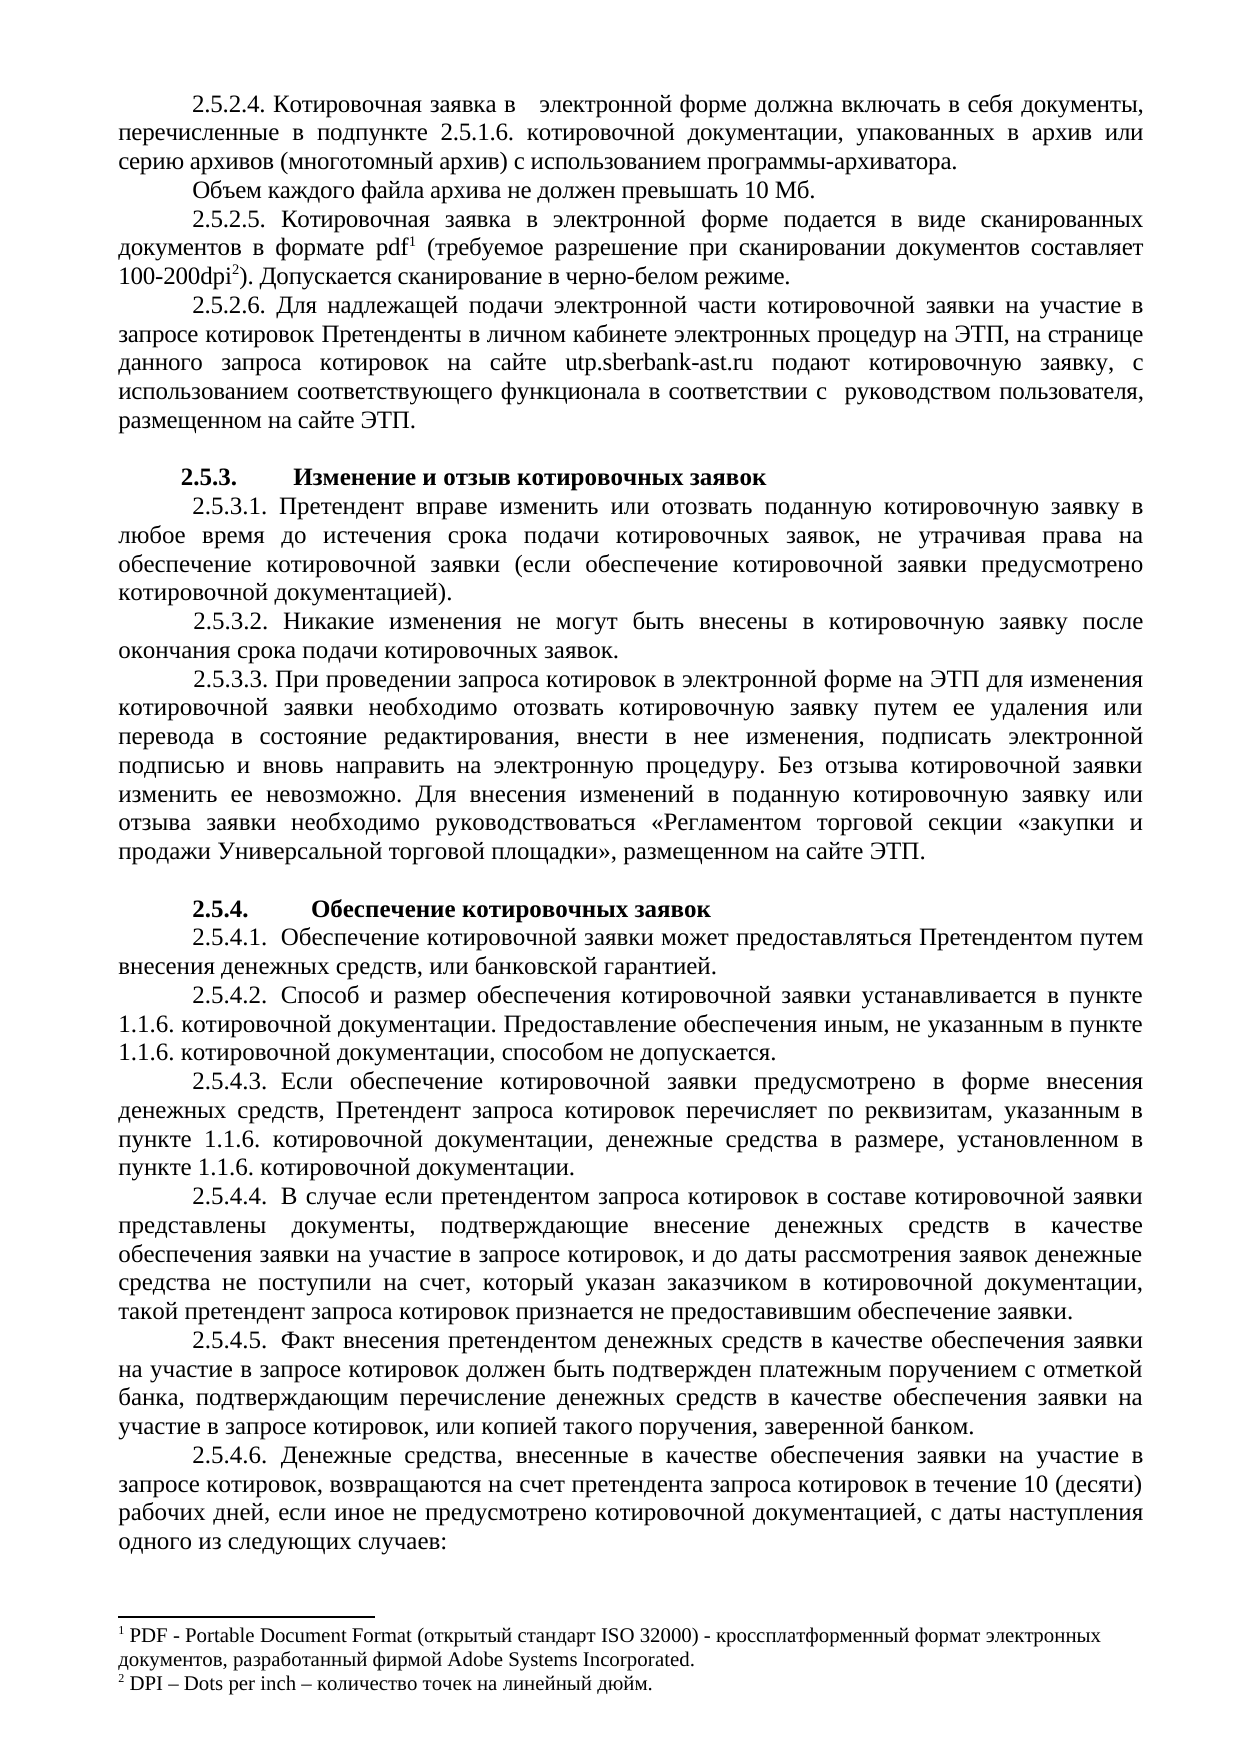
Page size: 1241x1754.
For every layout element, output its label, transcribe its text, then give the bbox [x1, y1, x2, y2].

text 2.5.4.4. В случае если претендентом запроса котировок в составе котировочной заявки представлены документы, подтверждающие внесение денежных средств в качестве обеспечения заявки на участие в запросе котировок, и до даты рассмотрения заявок денежные средства не поступили на счет, который указан заказчиком в котировочной документации, такой претендент запроса котировок признается не предоставившим обеспечение заявки. [118, 1181, 1144, 1325]
text 2.5.2.5. Котировочная заявка в электронной форме подается в виде сканированных документов в формате pdf (требуемое разрешение при сканировании документов составляет 100-200dpi). Допускается сканирование в черно-белом режиме. [118, 204, 1144, 290]
text 2.5.2.6. Для надлежащей подачи электронной части котировочной заявки на участие в запросе котировок Претенденты в личном кабинете электронных процедур на ЭТП, на странице данного запроса котировок на сайте utp.sberbank-ast.ru подают котировочную заявку, с использованием соответствующего функционала в соответствии с руководством пользователя, размещенном на сайте ЭТП. [118, 290, 1144, 434]
text 2.5.4.5. Факт внесения претендентом денежных средств в качестве обеспечения заявки на участие в запросе котировок должен быть подтвержден платежным поручением с отметкой банка, подтверждающим перечисление денежных средств в качестве обеспечения заявки на участие в запросе котировок, или копией такого поручения, заверенной банком. [118, 1325, 1144, 1440]
text Объем каждого файла архива не должен превышать 10 Мб. [118, 175, 1144, 204]
text 2.5.3.3. При проведении запроса котировок в электронной форме на ЭТП для изменения котировочной заявки необходимо отозвать котировочную заявку путем ее удаления или перевода в состояние редактирования, внести в нее изменения, подписать электронной подписью и вновь направить на электронную процедуру. Без отзыва котировочной заявки изменить ее невозможно. Для внесения изменений в поданную котировочную заявку или отзыва заявки необходимо руководствоваться «Регламентом торговой секции «закупки и продажи Универсальной торговой площадки», размещенном на сайте ЭТП. [118, 664, 1144, 865]
subtitle 2.5.3. Изменение и отзыв котировочных заявок [118, 462, 1144, 491]
text 2.5.4.1. Обеспечение котировочной заявки может предоставляться Претендентом путем внесения денежных средств, или банковской гарантией. [118, 922, 1144, 980]
text 2.5.2.4. Котировочная заявка в электронной форме должна включать в себя документы, перечисленные в подпункте 2.5.1.6. котировочной документации, упакованных в архив или серию архивов (многотомный архив) с использованием программы-архиватора. [118, 89, 1144, 175]
text 2.5.4. Обеспечение котировочных заявок [118, 894, 1144, 922]
text 2.5.4.3. Если обеспечение котировочной заявки предусмотрено в форме внесения денежных средств, Претендент запроса котировок перечисляет по реквизитам, указанным в пункте 1.1.6. котировочной документации, денежные средства в размере, установленном в пункте 1.1.6. котировочной документации. [118, 1066, 1144, 1181]
text 2.5.3.2. Никакие изменения не могут быть внесены в котировочную заявку после окончания срока подачи котировочных заявок. [118, 606, 1144, 664]
text 2.5.3.1. Претендент вправе изменить или отозвать поданную котировочную заявку в любое время до истечения срока подачи котировочных заявок, не утрачивая права на обеспечение котировочной заявки (если обеспечение котировочной заявки предусмотрено котировочной документацией). [118, 491, 1144, 606]
text 2.5.4.6. Денежные средства, внесенные в качестве обеспечения заявки на участие в запросе котировок, возвращаются на счет претендента запроса котировок в течение 10 (десяти) рабочих дней, если иное не предусмотрено котировочной документацией, с даты наступления одного из следующих случаев: [118, 1440, 1144, 1555]
text 2.5.4.2. Способ и размер обеспечения котировочной заявки устанавливается в пункте 1.1.6. котировочной документации. Предоставление обеспечения иным, не указанным в пункте 1.1.6. котировочной документации, способом не допускается. [118, 980, 1144, 1066]
